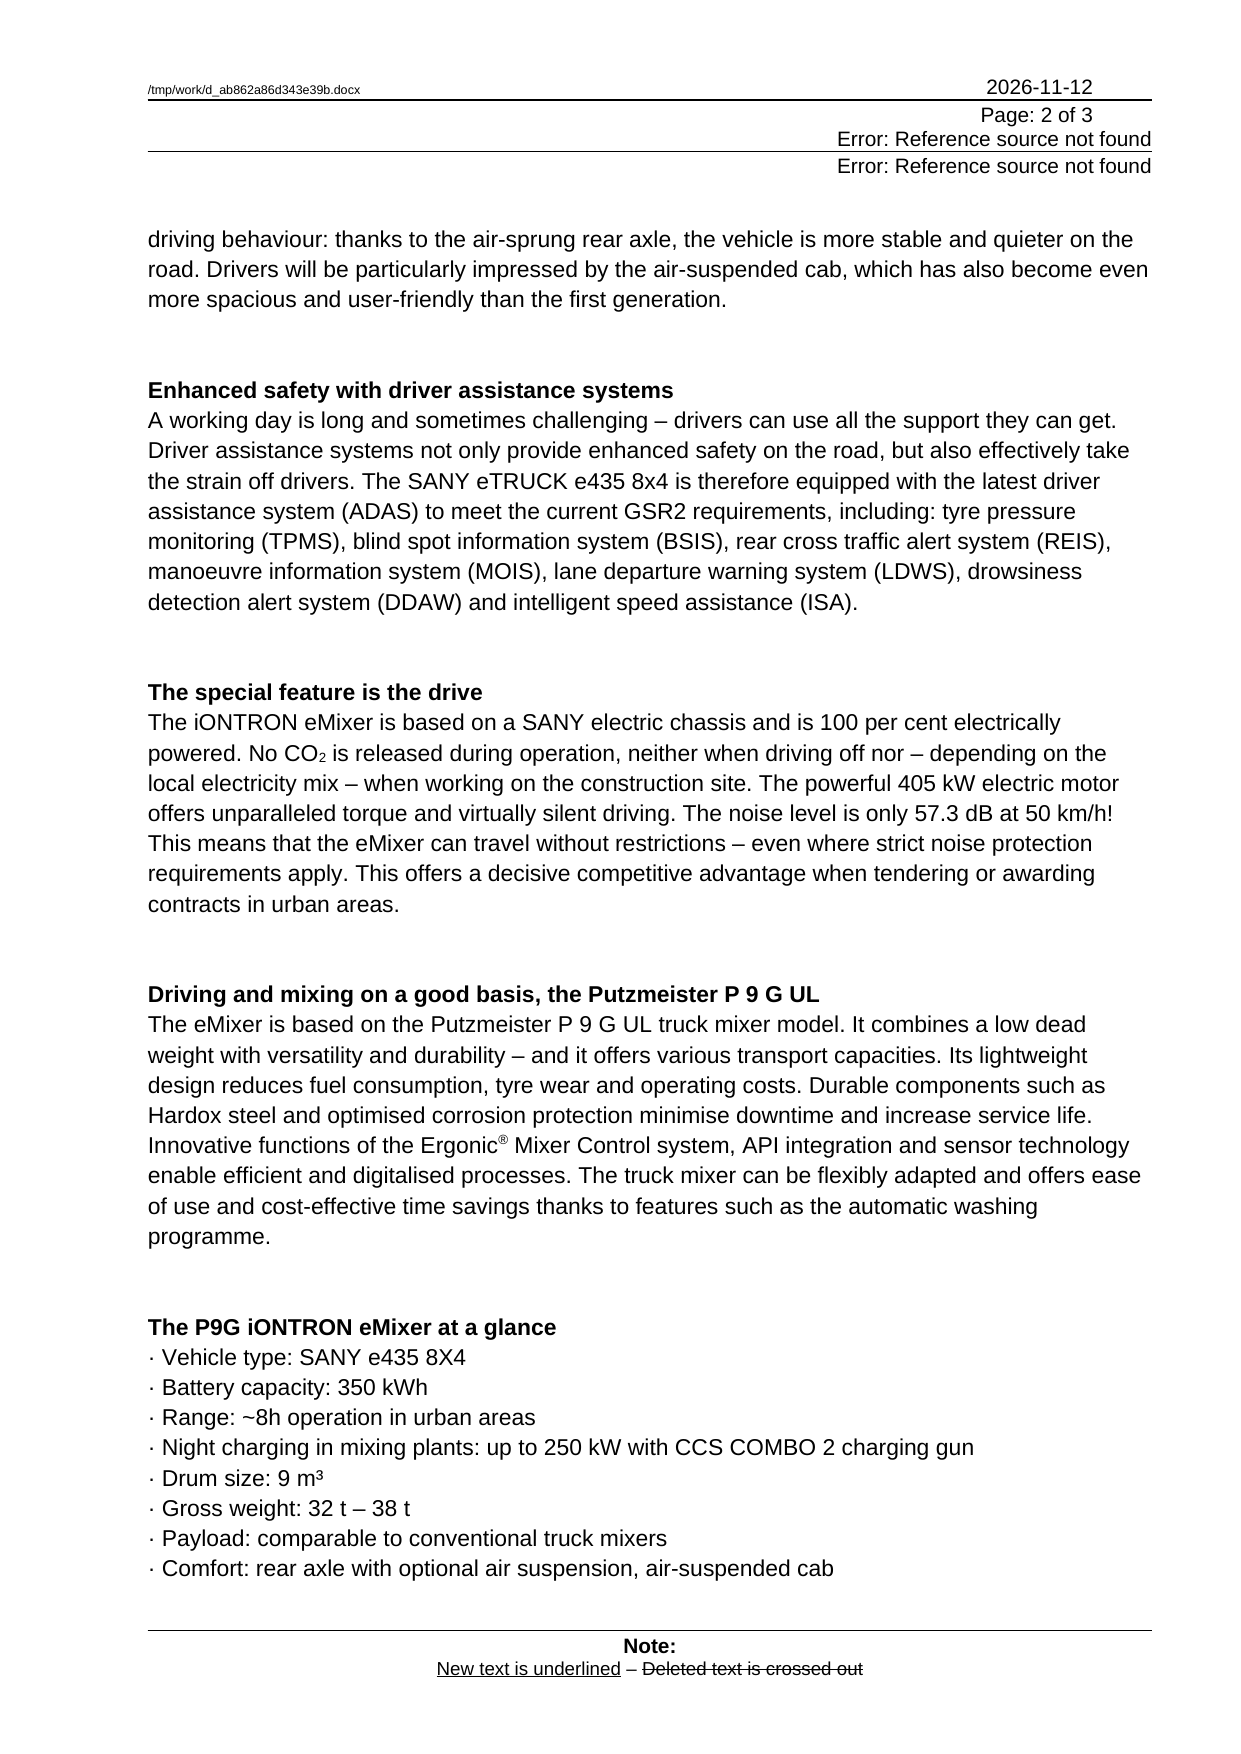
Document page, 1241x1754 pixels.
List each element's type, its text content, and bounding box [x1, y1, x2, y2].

text · Comfort: rear axle with optional air suspension, air-suspended cab [148, 1555, 1152, 1582]
text · Drum size: 9 m³ [148, 1464, 1152, 1491]
text A working day is long and sometimes challenging – drivers can use all the support they can get. Driver assistance systems not only provide enhanced safety on the road, but also effectively take the strain off drivers. The SANY eTRUCK e435 8x4 is therefore equipped with the latest driver assistance system (ADAS) to meet the current GSR2 requirements, including: tyre pressure monitoring (TPMS), blind spot information system (BSIS), rear cross traffic alert system (REIS), manoeuvre information system (MOIS), lane departure warning system (LDWS), drowsiness detection alert system (DDAW) and intelligent speed assistance (ISA). [148, 407, 1152, 615]
text Enhanced safety with driver assistance systems [148, 377, 1152, 403]
text · Vehicle type: SANY e435 8X4 [148, 1344, 1152, 1370]
text The P9G iONTRON eMixer at a glance [148, 1313, 1152, 1340]
text Driving and mixing on a good basis, the Putzmeister P 9 G UL [148, 981, 1152, 1008]
text · Range: ~8h operation in urban areas [148, 1404, 1152, 1431]
text The iONTRON eMixer is based on a SANY electric chassis and is 100 per cent electrically powered. No CO2 is released during operation, neither when driving off nor – depending on the local electricity mix – when working on the construction site. The powerful 405 kW electric motor offers unparalleled torque and virtually silent driving. The noise level is only 57.3 dB at 50 km/h! This means that the eMixer can travel without restrictions – even where strict noise protection requirements apply. This offers a decisive competitive advantage when tendering or awarding contracts in urban areas. [148, 709, 1152, 917]
text · Payload: comparable to conventional truck mixers [148, 1525, 1152, 1551]
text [148, 226, 1152, 313]
text · Battery capacity: 350 kWh [148, 1374, 1152, 1400]
text · Night charging in mixing plants: up to 250 kW with CCS COMBO 2 charging gun [148, 1434, 1152, 1461]
text The eMixer is based on the Putzmeister P 9 G UL truck mixer model. It combines a low dead weight with versatility and durability – and it offers various transport capacities. Its lightweight design reduces fuel consumption, tyre wear and operating costs. Durable components such as Hardox steel and optimised corrosion protection minimise downtime and increase service life. Innovative functions of the Ergonic® Mixer Control system, API integration and sensor technology enable efficient and digitalised processes. The truck mixer can be flexibly adapted and offers ease of use and cost-effective time savings thanks to features such as the automatic washing programme. [148, 1011, 1152, 1249]
text The special feature is the drive [148, 679, 1152, 706]
text · Gross weight: 32 t – 38 t [148, 1495, 1152, 1521]
